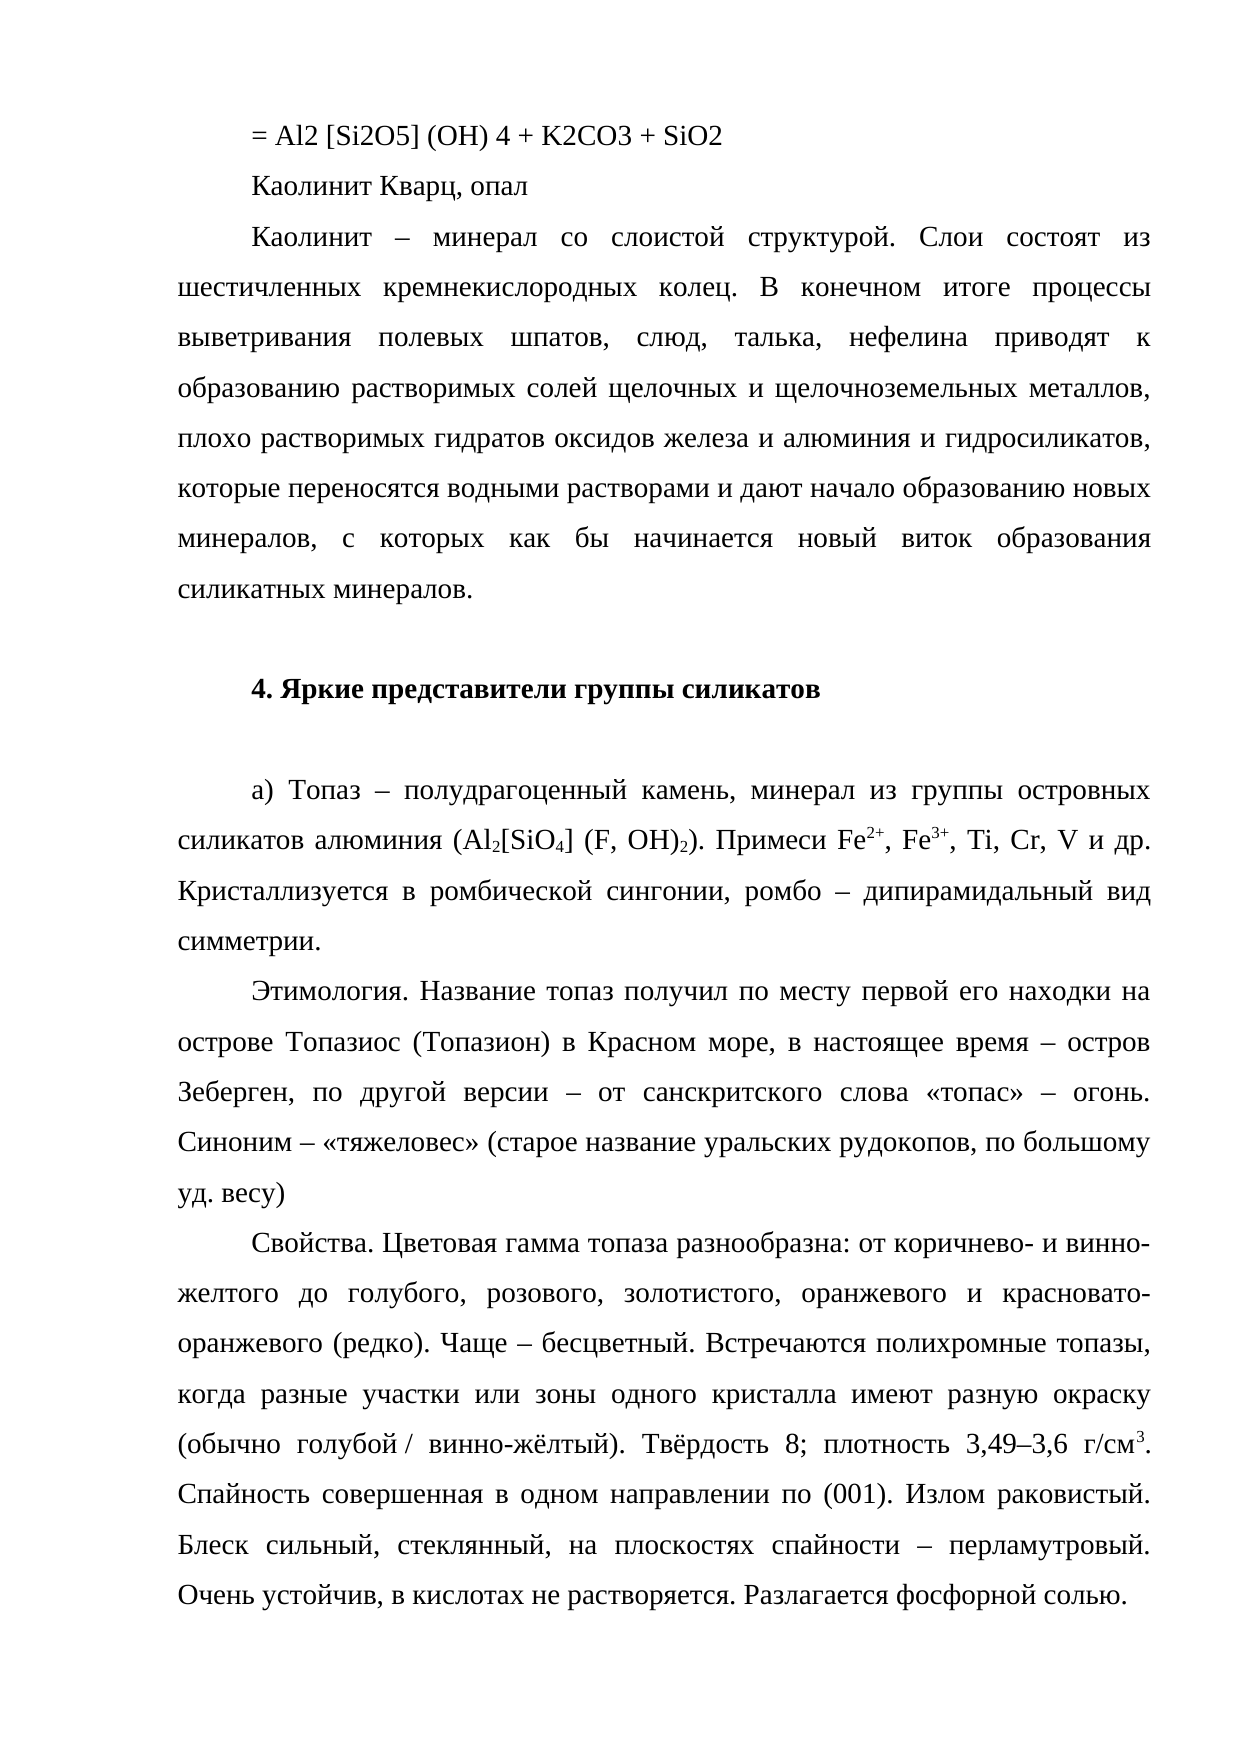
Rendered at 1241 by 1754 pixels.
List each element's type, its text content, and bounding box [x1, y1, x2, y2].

text = Al2 [Si2O5] (OH) 4 + K2CO3 + SiO2 [177, 118, 1152, 152]
text 4. Яркие представители группы силикатов [177, 672, 1152, 705]
text а) Топаз – полудрагоценный камень, минерал из группы островных силикатов алюминия (Al2[SiO4] (F, OH)2). Примеси Fe2+, Fe3+, Ti, Cr, V и др. Кристаллизуется в ромбической сингонии, ромбо – дипирамидальный вид симметрии. [177, 772, 1152, 957]
text Каолинит Кварц, опал [177, 168, 1152, 202]
text Свойства. Цветовая гамма топаза разнообразна: от коричнево- и винно-желтого до голубого, розового, золотистого, оранжевого и красновато-оранжевого (редко). Чаще – бесцветный. Встречаются полихромные топазы, когда разные участки или зоны одного кристалла имеют разную окраску (обычно голубой / винно-жёлтый). Твёрдость 8; плотность 3,49–3,6 г/см3. Спайность совершенная в одном направлении по (001). Излом раковистый. Блеск сильный, стеклянный, на плоскостях спайности – перламутровый. Очень устойчив, в кислотах не растворяется. Разлагается фосфорной солью. [177, 1225, 1152, 1611]
text Этимология. Название топаз получил по месту первой его находки на острове Топазиос (Топазион) в Красном море, в настоящее время – остров Зеберген, по другой версии – от санскритского слова «топас» – огонь. Синоним – «тяжеловес» (старое название уральских рудокопов, по большому уд. весу) [177, 973, 1152, 1208]
text Каолинит – минерал со слоистой структурой. Слои состоят из шестичленных кремнекислородных колец. В конечном итоге процессы выветривания полевых шпатов, слюд, талька, нефелина приводят к образованию растворимых солей щелочных и щелочноземельных металлов, плохо растворимых гидратов оксидов железа и алюминия и гидросиликатов, которые переносятся водными растворами и дают начало образованию новых минералов, с которых как бы начинается новый виток образования силикатных минералов. [177, 219, 1152, 604]
